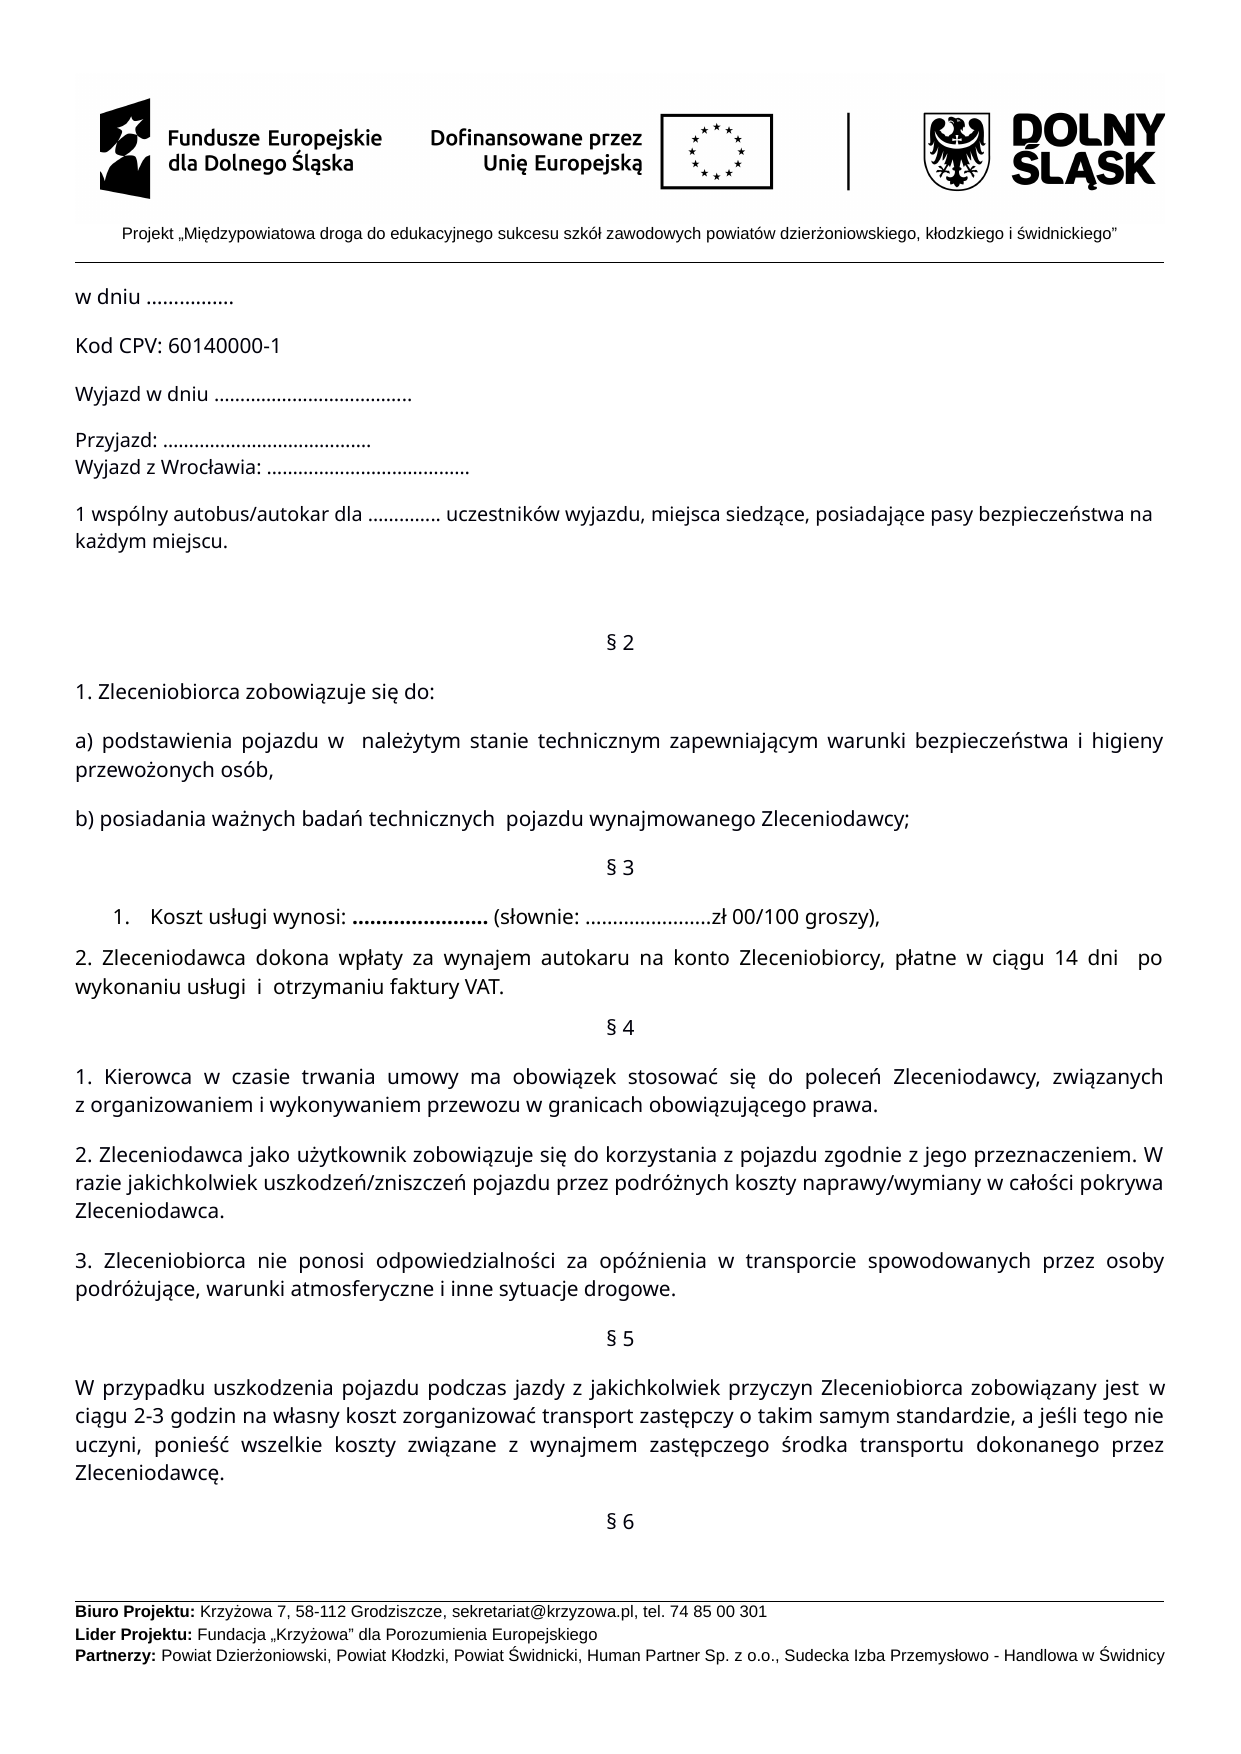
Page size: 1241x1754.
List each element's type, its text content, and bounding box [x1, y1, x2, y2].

text Wyjazd w dniu ……………………………….. [75, 380, 1165, 407]
text § 4 [75, 1013, 1165, 1041]
text 2. Zleceniodawca jako użytkownik zobowiązuje się do korzystania z pojazdu zgodnie z jego przeznaczeniem. W razie jakichkolwiek uszkodzeń/zniszczeń pojazdu przez podróżnych koszty naprawy/wymiany w całości pokrywa Zleceniodawca. [75, 1140, 1165, 1225]
text § 3 [75, 853, 1165, 882]
text 1 wspólny autobus/autokar dla ………….. uczestników wyjazdu, miejsca siedzące, posiadające pasy bezpieczeństwa na każdym miejscu. [75, 501, 1165, 554]
text § 2 [75, 628, 1165, 657]
picture [75, 73, 1166, 224]
text a) podstawienia pojazdu w należytym stanie technicznym zapewniającym warunki bezpieczeństwa i higieny przewożonych osób, [75, 726, 1165, 783]
text w dniu ……………. [75, 282, 1165, 311]
text 1. Zleceniobiorca zobowiązuje się do: [75, 677, 1165, 705]
text § 6 [75, 1507, 1165, 1536]
text Wyjazd z Wrocławia: ………………………………… [75, 454, 1165, 481]
text 2. Zleceniodawca dokona wpłaty za wynajem autokaru na konto Zleceniobiorcy, płatne w ciągu 14 dni po wykonaniu usługi i otrzymaniu faktury VAT. [75, 943, 1165, 1000]
text § 5 [75, 1324, 1165, 1352]
text W przypadku uszkodzenia pojazdu podczas jazdy z jakichkolwiek przyczyn Zleceniobiorca zobowiązany jest w ciągu 2-3 godzin na własny koszt zorganizować transport zastępczy o takim samym standardzie, a jeśli tego nie uczyni, ponieść wszelkie koszty związane z wynajmem zastępczego środka transportu dokonanego przez Zleceniodawcę. [75, 1373, 1165, 1487]
text 1. Kierowca w czasie trwania umowy ma obowiązek stosować się do poleceń Zleceniodawcy, związanych z organizowaniem i wykonywaniem przewozu w granicach obowiązującego prawa. [75, 1062, 1165, 1119]
text Przyjazd: …………………………………. [75, 427, 1165, 454]
text Kod CPV: 60140000-1 [75, 331, 1165, 359]
list Koszt usługi wynosi: ………………….. (słownie: …………………..zł 00/100 groszy), [112, 902, 1165, 931]
text b) posiadania ważnych badań technicznych pojazdu wynajmowanego Zleceniodawcy; [75, 804, 1165, 832]
text 3. Zleceniobiorca nie ponosi odpowiedzialności za opóźnienia w transporcie spowodowanych przez osoby podróżujące, warunki atmosferyczne i inne sytuacje drogowe. [75, 1246, 1165, 1303]
